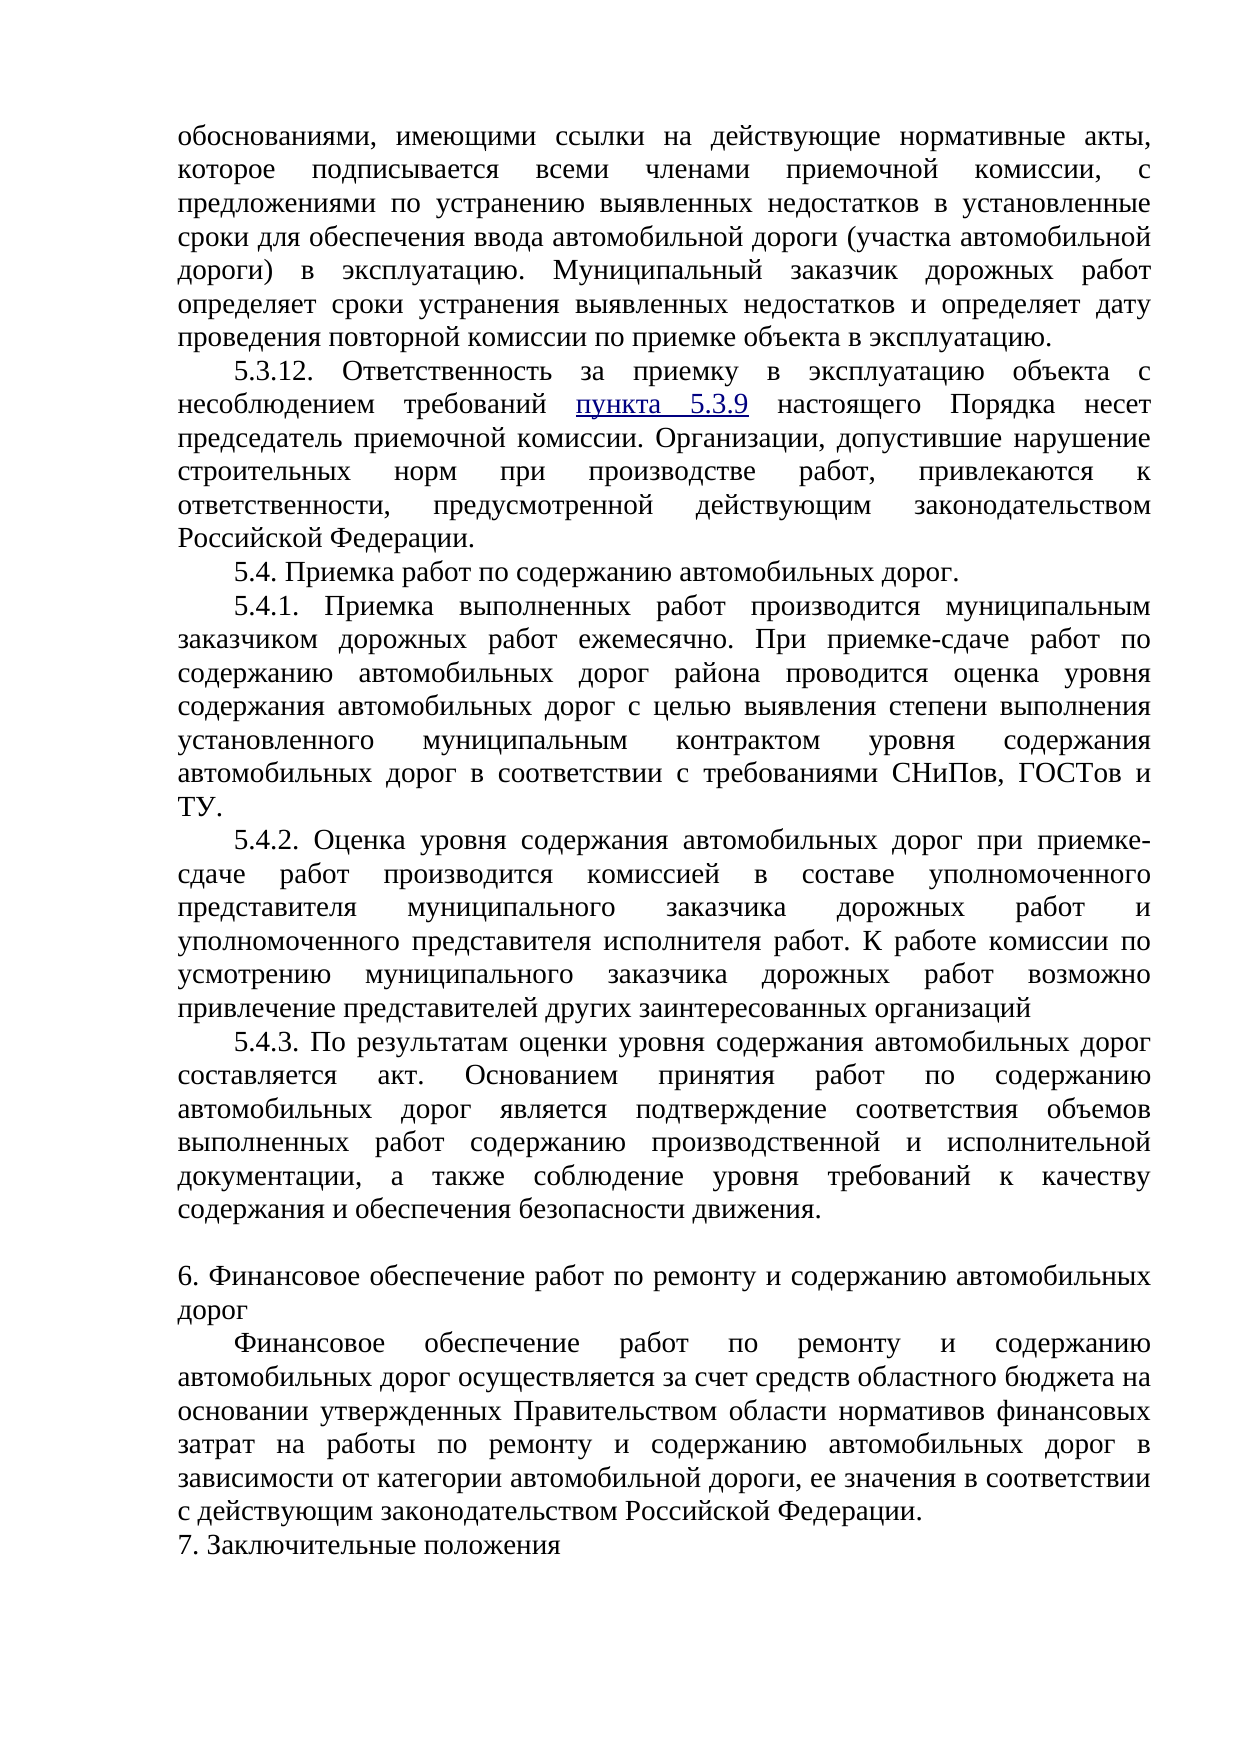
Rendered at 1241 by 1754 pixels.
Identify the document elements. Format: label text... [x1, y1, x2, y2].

text 7. Заключительные положения [177, 1527, 1152, 1560]
text 5.3.12. Ответственность за приемку в эксплуатацию объекта с несоблюдением требований пункта 5.3.9 настоящего Порядка несет председатель приемочной комиссии. Организации, допустившие нарушение строительных норм при производстве работ, привлекаются к ответственности, предусмотренной действующим законодательством Российской Федерации. [177, 353, 1152, 554]
text Финансовое обеспечение работ по ремонту и содержанию автомобильных дорог осуществляется за счет средств областного бюджета на основании утвержденных Правительством области нормативов финансовых затрат на работы по ремонту и содержанию автомобильных дорог в зависимости от категории автомобильной дороги, ее значения в соответствии с действующим законодательством Российской Федерации. [177, 1326, 1152, 1527]
text 5.4. Приемка работ по содержанию автомобильных дорог. [177, 554, 1152, 588]
text 6. Финансовое обеспечение работ по ремонту и содержанию автомобильных дорог [177, 1258, 1152, 1326]
text 5.4.2. Оценка уровня содержания автомобильных дорог при приемке-сдаче работ производится комиссией в составе уполномоченного представителя муниципального заказчика дорожных работ и уполномоченного представителя исполнителя работ. К работе комиссии по усмотрению муниципального заказчика дорожных работ возможно привлечение представителей других заинтересованных организаций [177, 822, 1152, 1024]
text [177, 118, 1152, 353]
text 5.4.3. По результатам оценки уровня содержания автомобильных дорог составляется акт. Основанием принятия работ по содержанию автомобильных дорог является подтверждение соответствия объемов выполненных работ содержанию производственной и исполнительной документации, а также соблюдение уровня требований к качеству содержания и обеспечения безопасности движения. [177, 1024, 1152, 1225]
text 5.4.1. Приемка выполненных работ производится муниципальным заказчиком дорожных работ ежемесячно. При приемке-сдаче работ по содержанию автомобильных дорог района проводится оценка уровня содержания автомобильных дорог с целью выявления степени выполнения установленного муниципальным контрактом уровня содержания автомобильных дорог в соответствии с требованиями СНиПов, ГОСТов и ТУ. [177, 588, 1152, 822]
